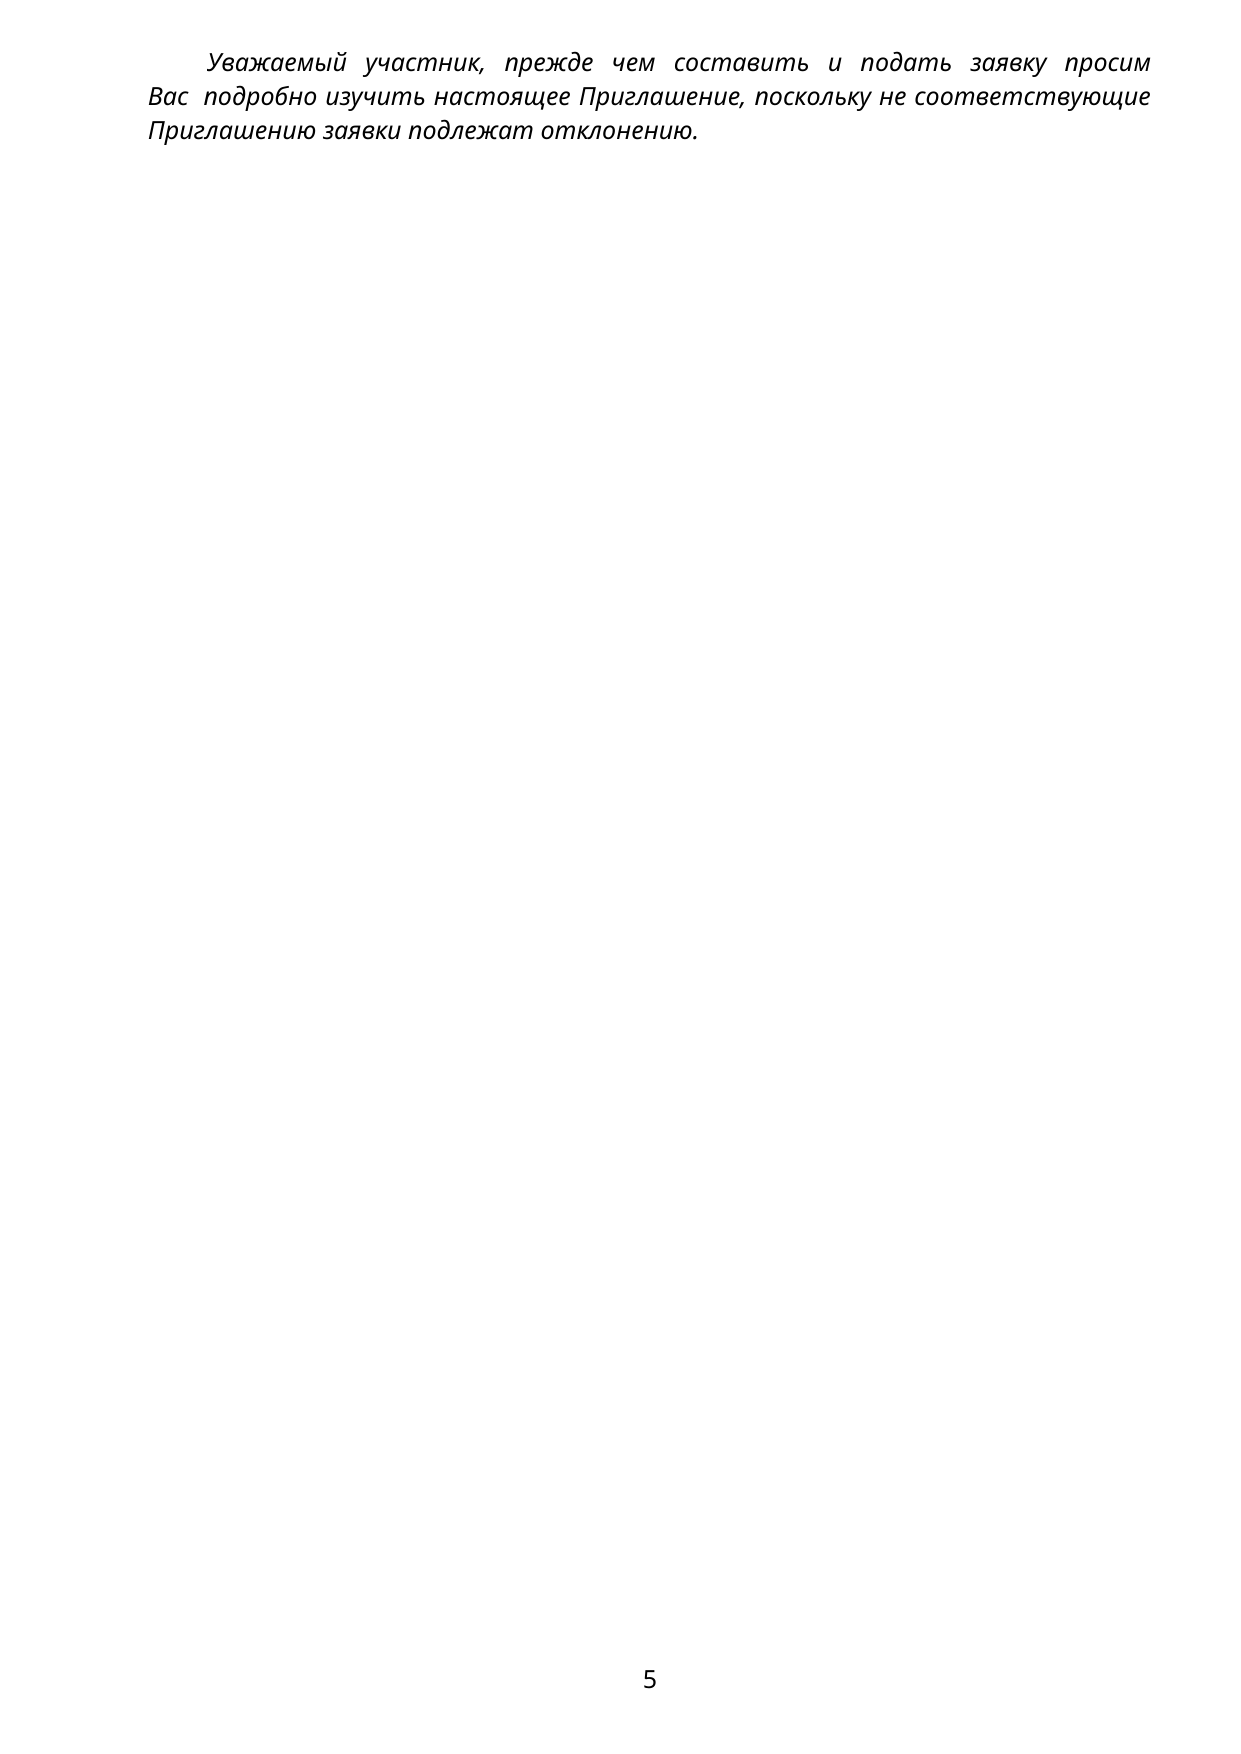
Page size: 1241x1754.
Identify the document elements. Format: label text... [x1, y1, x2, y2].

text Уважаемый участник, прежде чем составить и подать заявку просим Вас подробно изучить настоящее Приглашение, поскольку не соответствующие Приглашению заявки подлежат отклонению. [148, 44, 1152, 147]
